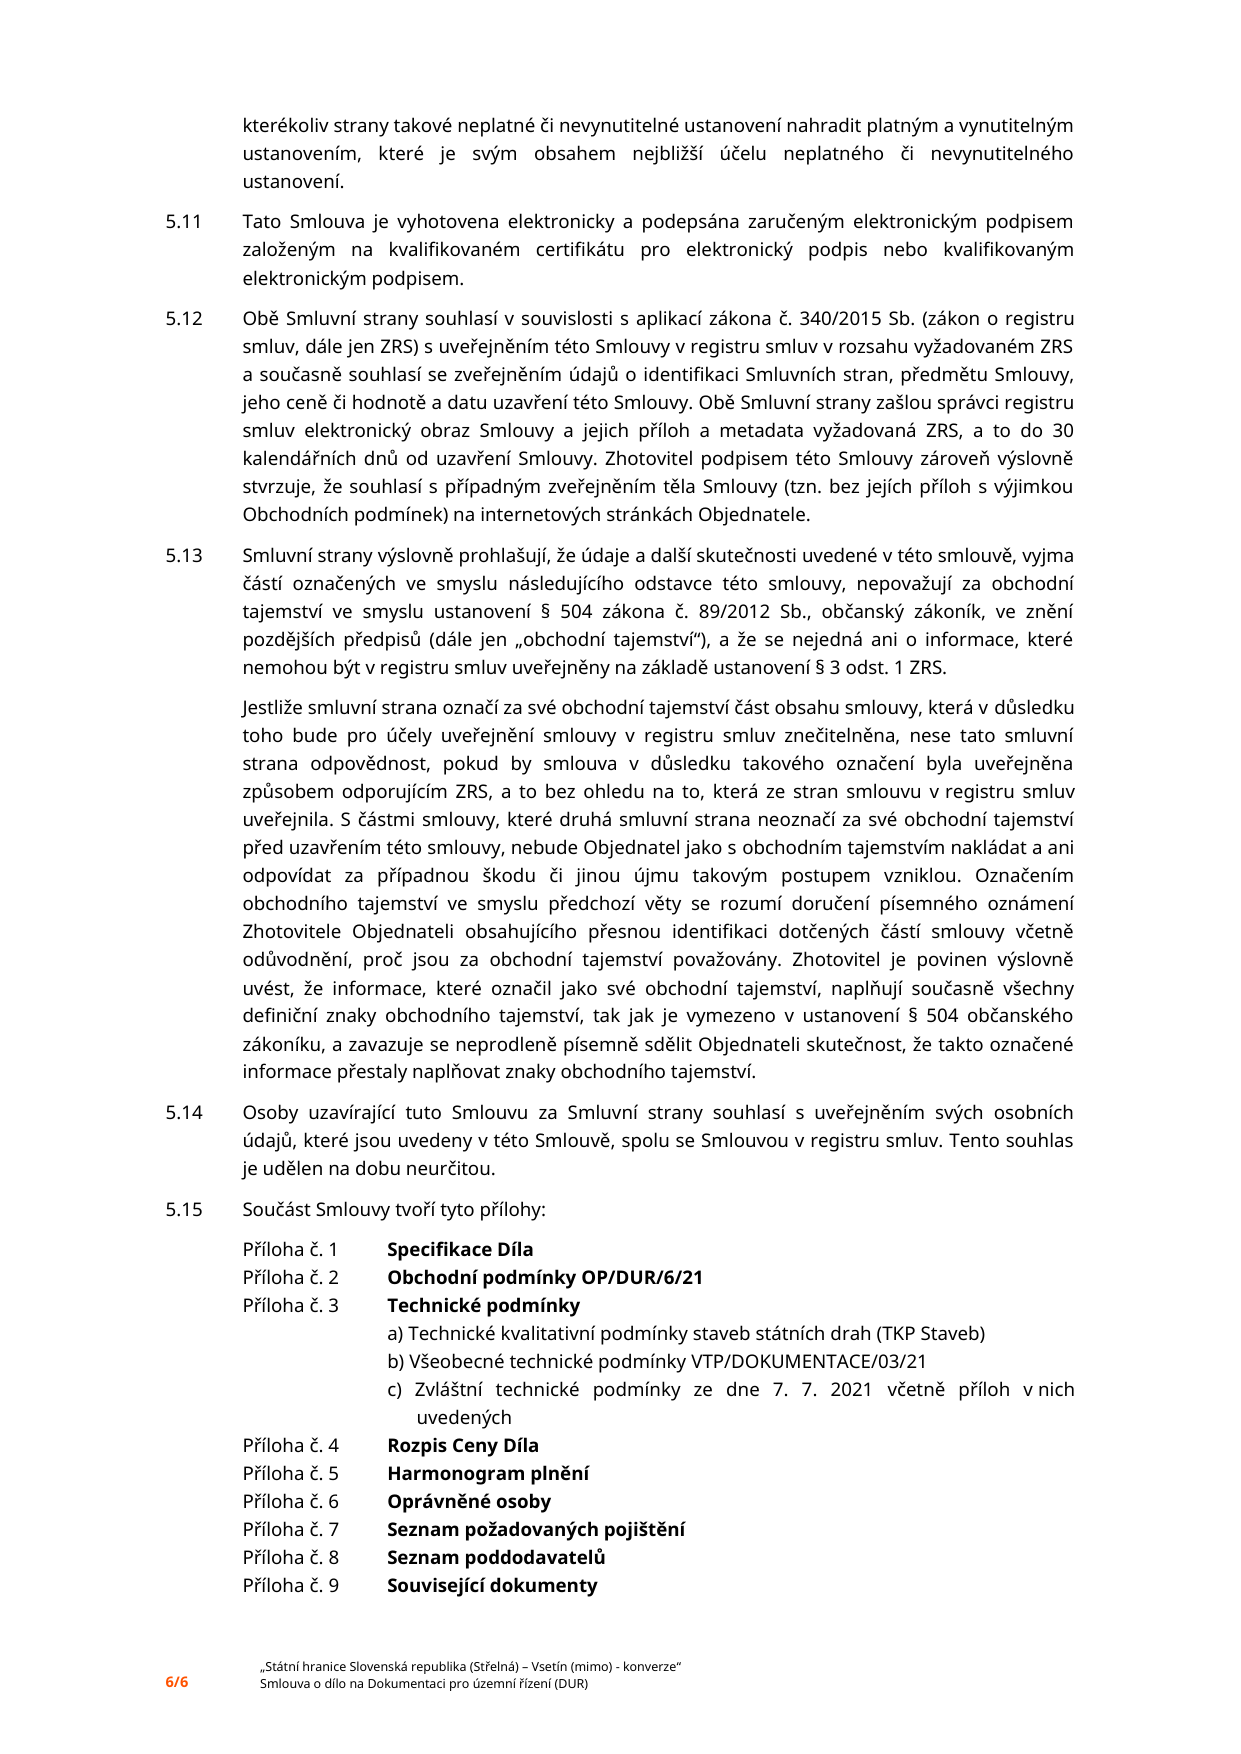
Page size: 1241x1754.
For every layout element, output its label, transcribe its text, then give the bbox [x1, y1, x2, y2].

text c) Zvláštní technické podmínky ze dne 7. 7. 2021 včetně příloh v nich uvedených [387, 1377, 1075, 1430]
list Jestliže smluvní strana označí za své obchodní tajemství část obsahu smlouvy, která v důsledku toho bude pro účely uveřejnění smlouvy v registru smluv znečitelněna, nese tato smluvní strana odpovědnost, pokud by smlouva v důsledku takového označení byla uveřejněna způsobem odporujícím ZRS, a to bez ohledu na to, která ze stran smlouvu v registru smluv uveřejnila. S částmi smlouvy, které druhá smluvní strana neoznačí za své obchodní tajemství před uzavřením této smlouvy, nebude Objednatel jako s obchodním tajemstvím nakládat a ani odpovídat za případnou škodu či jinou újmu takovým postupem vzniklou. Označením obchodního tajemství ve smyslu předchozí věty se rozumí doručení písemného oznámení Zhotovitele Objednateli obsahujícího přesnou identifikaci dotčených částí smlouvy včetně odůvodnění, proč jsou za obchodní tajemství považovány. Zhotovitel je povinen výslovně uvést, že informace, které označil jako své obchodní tajemství, naplňují současně všechny definiční znaky obchodního tajemství, tak jak je vymezeno v ustanovení § 504 občanského zákoníku, a zavazuje se neprodleně písemně sdělit Objednateli skutečnost, že takto označené informace přestaly naplňovat znaky obchodního tajemství. [242, 694, 1075, 1084]
text Příloha č. 8 Seznam poddodavatelů [242, 1545, 1075, 1570]
text Příloha č. 3 Technické podmínky [242, 1292, 1075, 1318]
text Příloha č. 7 Seznam požadovaných pojištění [242, 1517, 1075, 1542]
text Příloha č. 6 Oprávněné osoby [242, 1489, 1075, 1514]
text Tato Smlouva je vyhotovena elektronicky a podepsána zaručeným elektronickým podpisem založeným na kvalifikovaném certifikátu pro elektronický podpis nebo kvalifikovaným elektronickým podpisem. [165, 209, 1075, 290]
text Obě Smluvní strany souhlasí v souvislosti s aplikací zákona č. 340/2015 Sb. (zákon o registru smluv, dále jen ZRS) s uveřejněním této Smlouvy v registru smluv v rozsahu vyžadovaném ZRS a současně souhlasí se zveřejněním údajů o identifikaci Smluvních stran, předmětu Smlouvy, jeho ceně či hodnotě a datu uzavření této Smlouvy. Obě Smluvní strany zašlou správci registru smluv elektronický obraz Smlouvy a jejich příloh a metadata vyžadovaná ZRS, a to do 30 kalendářních dnů od uzavření Smlouvy. Zhotovitel podpisem této Smlouvy zároveň výslovně stvrzuje, že souhlasí s případným zveřejněním těla Smlouvy (tzn. bez jejích příloh s výjimkou Obchodních podmínek) na internetových stránkách Objednatele. [165, 305, 1075, 527]
text b) Všeobecné technické podmínky VTP/DOKUMENTACE/03/21 [387, 1348, 1075, 1374]
text Smluvní strany výslovně prohlašují, že údaje a další skutečnosti uvedené v této smlouvě, vyjma částí označených ve smyslu následujícího odstavce této smlouvy, nepovažují za obchodní tajemství ve smyslu ustanovení § 504 zákona č. 89/2012 Sb., občanský zákoník, ve znění pozdějších předpisů (dále jen „obchodní tajemství“), a že se nejedná ani o informace, které nemohou být v registru smluv uveřejněny na základě ustanovení § 3 odst. 1 ZRS. [165, 542, 1075, 679]
text Příloha č. 4 Rozpis Ceny Díla [242, 1433, 1075, 1458]
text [165, 112, 1075, 194]
text Příloha č. 1 Specifikace Díla [242, 1236, 1075, 1262]
text Příloha č. 9 Související dokumenty [242, 1573, 1075, 1598]
text a) Technické kvalitativní podmínky staveb státních drah (TKP Staveb) [387, 1321, 1075, 1346]
text Součást Smlouvy tvoří tyto přílohy: [165, 1196, 1075, 1221]
text Osoby uzavírající tuto Smlouvu za Smluvní strany souhlasí s uveřejněním svých osobních údajů, které jsou uvedeny v této Smlouvě, spolu se Smlouvou v registru smluv. Tento souhlas je udělen na dobu neurčitou. [165, 1099, 1075, 1181]
text Příloha č. 5 Harmonogram plnění [242, 1461, 1075, 1486]
text Příloha č. 2 Obchodní podmínky OP/DUR/6/21 [242, 1264, 1075, 1290]
